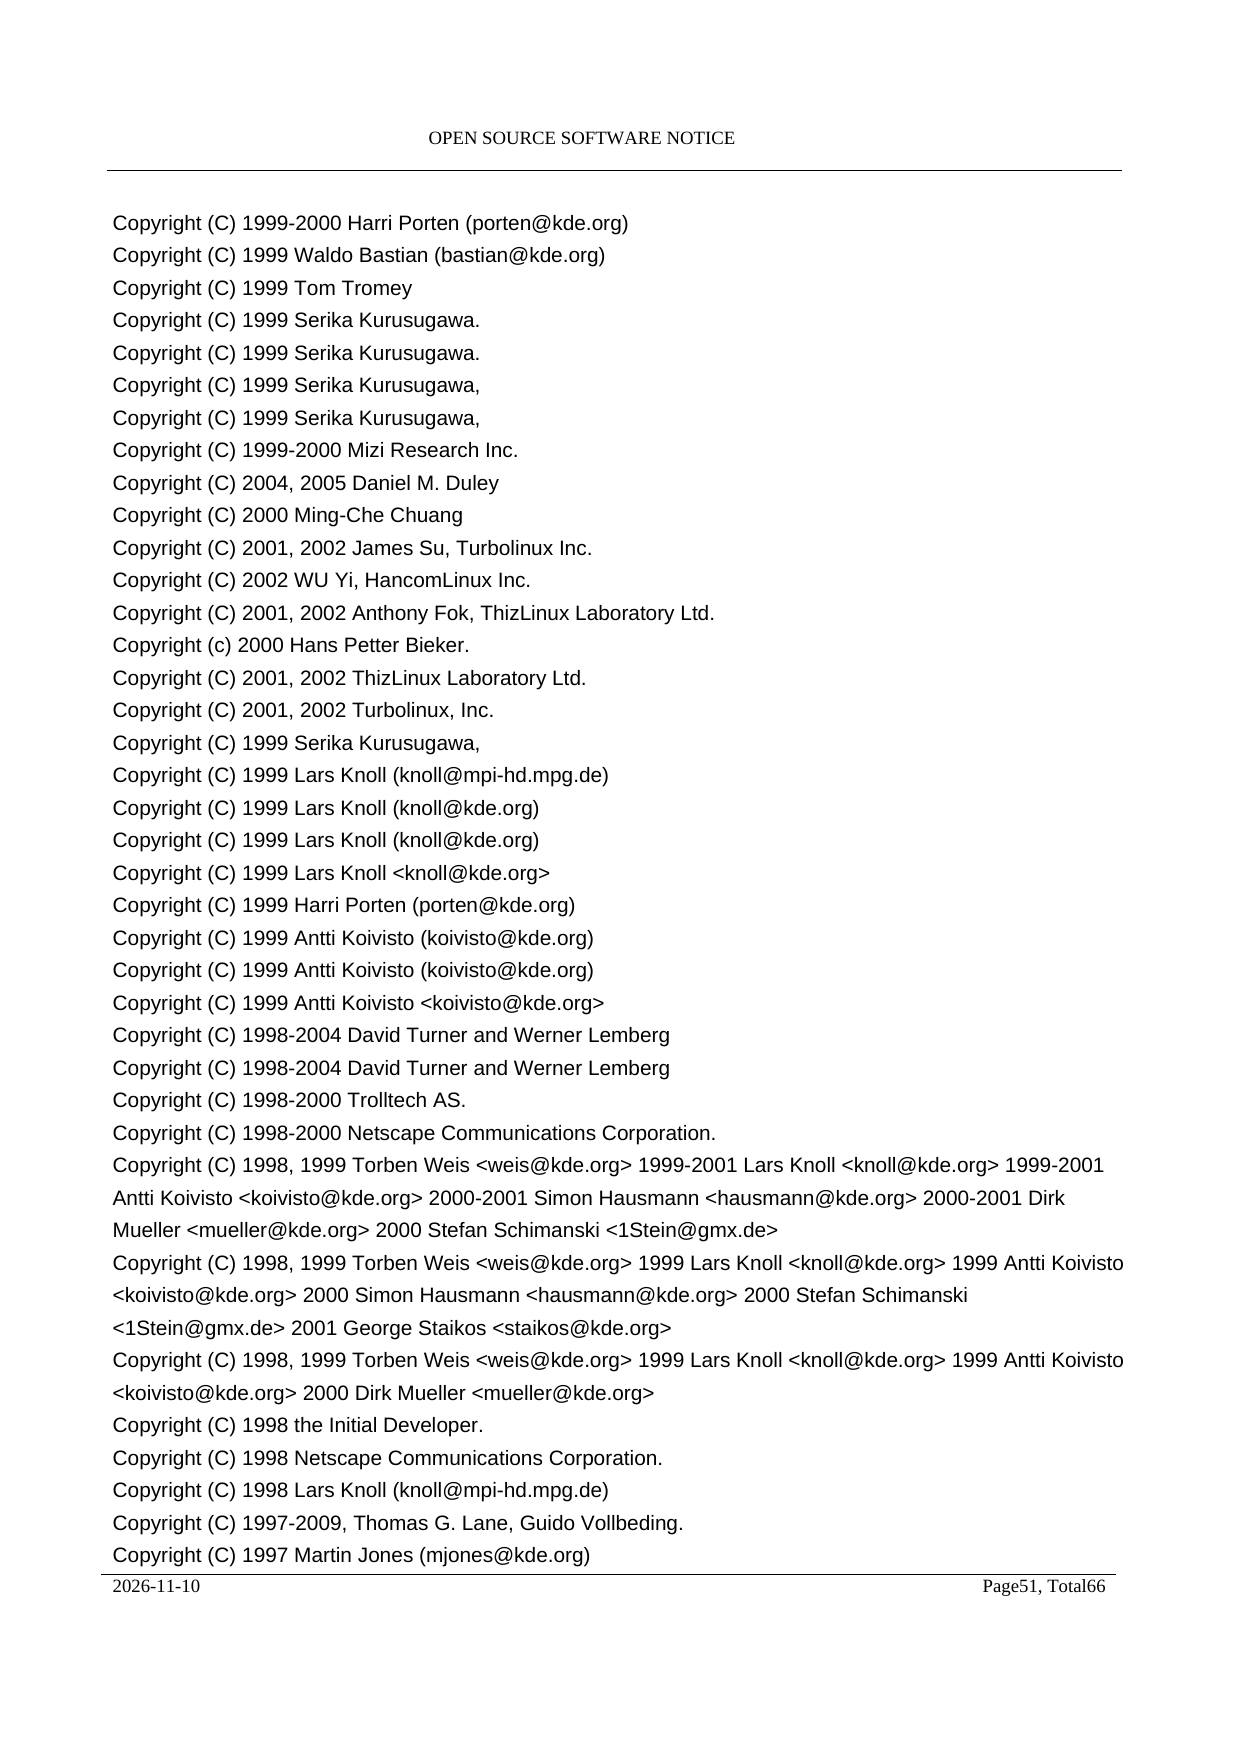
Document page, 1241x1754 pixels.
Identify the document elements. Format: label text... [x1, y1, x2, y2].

text Copyright (C) 1999 Antti Koivisto <koivisto@kde.org> [112, 986, 1128, 1019]
text Copyright (C) 2001, 2002 Turbolinux, Inc. [112, 694, 1128, 726]
text Copyright (C) 1998-2004 David Turner and Werner Lemberg [112, 1051, 1128, 1084]
text Copyright (C) 1998 Lars Knoll (knoll@mpi-hd.mpg.de) [112, 1474, 1128, 1506]
text Copyright (C) 1998-2000 Netscape Communications Corporation. [112, 1116, 1128, 1149]
text Copyright (C) 1998, 1999 Torben Weis <weis@kde.org> 1999-2001 Lars Knoll <knoll@kde.org> 1999-2001 Antti Koivisto <koivisto@kde.org> 2000-2001 Simon Hausmann <hausmann@kde.org> 2000-2001 Dirk Mueller <mueller@kde.org> 2000 Stefan Schimanski <1Stein@gmx.de> [112, 1149, 1128, 1246]
text Copyright (C) 1999 Waldo Bastian (bastian@kde.org) [112, 239, 1128, 271]
text Copyright (C) 1998-2000 Trolltech AS. [112, 1084, 1128, 1116]
text Copyright (c) 2000 Hans Petter Bieker. [112, 629, 1128, 661]
text Copyright (C) 1999 Serika Kurusugawa, [112, 369, 1128, 401]
text Copyright (C) 2002 WU Yi, HancomLinux Inc. [112, 564, 1128, 596]
text Copyright (C) 1999 Serika Kurusugawa. [112, 336, 1128, 369]
text Copyright (C) 2004, 2005 Daniel M. Duley [112, 466, 1128, 499]
text Copyright (C) 1999 Lars Knoll (knoll@kde.org) [112, 824, 1128, 856]
text Copyright (C) 1998-2004 David Turner and Werner Lemberg [112, 1019, 1128, 1051]
text Copyright (C) 1999 Lars Knoll (knoll@mpi-hd.mpg.de) [112, 759, 1128, 791]
text Copyright (C) 1999 Serika Kurusugawa, [112, 726, 1128, 759]
text Copyright (C) 1999 Lars Knoll <knoll@kde.org> [112, 856, 1128, 889]
text Copyright (C) 1998, 1999 Torben Weis <weis@kde.org> 1999 Lars Knoll <knoll@kde.org> 1999 Antti Koivisto <koivisto@kde.org> 2000 Simon Hausmann <hausmann@kde.org> 2000 Stefan Schimanski <1Stein@gmx.de> 2001 George Staikos <staikos@kde.org> [112, 1246, 1128, 1344]
text Copyright (C) 1999-2000 Harri Porten (porten@kde.org) [112, 206, 1128, 239]
text Copyright (C) 1999 Harri Porten (porten@kde.org) [112, 889, 1128, 921]
text Copyright (C) 1999 Serika Kurusugawa. [112, 304, 1128, 336]
text Copyright (C) 1997 Martin Jones (mjones@kde.org) [112, 1539, 1128, 1571]
text Copyright (C) 2001, 2002 Anthony Fok, ThizLinux Laboratory Ltd. [112, 596, 1128, 629]
text Copyright (C) 2001, 2002 James Su, Turbolinux Inc. [112, 531, 1128, 564]
text Copyright (C) 2001, 2002 ThizLinux Laboratory Ltd. [112, 661, 1128, 694]
text Copyright (C) 2000 Ming-Che Chuang [112, 499, 1128, 531]
text Copyright (C) 1999-2000 Mizi Research Inc. [112, 434, 1128, 466]
text Copyright (C) 1998, 1999 Torben Weis <weis@kde.org> 1999 Lars Knoll <knoll@kde.org> 1999 Antti Koivisto <koivisto@kde.org> 2000 Dirk Mueller <mueller@kde.org> [112, 1344, 1128, 1409]
text Copyright (C) 1999 Serika Kurusugawa, [112, 401, 1128, 434]
text Copyright (C) 1999 Antti Koivisto (koivisto@kde.org) [112, 954, 1128, 986]
text Copyright (C) 1999 Antti Koivisto (koivisto@kde.org) [112, 921, 1128, 954]
text Copyright (C) 1999 Lars Knoll (knoll@kde.org) [112, 791, 1128, 824]
text Copyright (C) 1998 Netscape Communications Corporation. [112, 1441, 1128, 1474]
text Copyright (C) 1997-2009, Thomas G. Lane, Guido Vollbeding. [112, 1506, 1128, 1539]
text Copyright (C) 1998 the Initial Developer. [112, 1409, 1128, 1441]
text Copyright (C) 1999 Tom Tromey [112, 271, 1128, 304]
